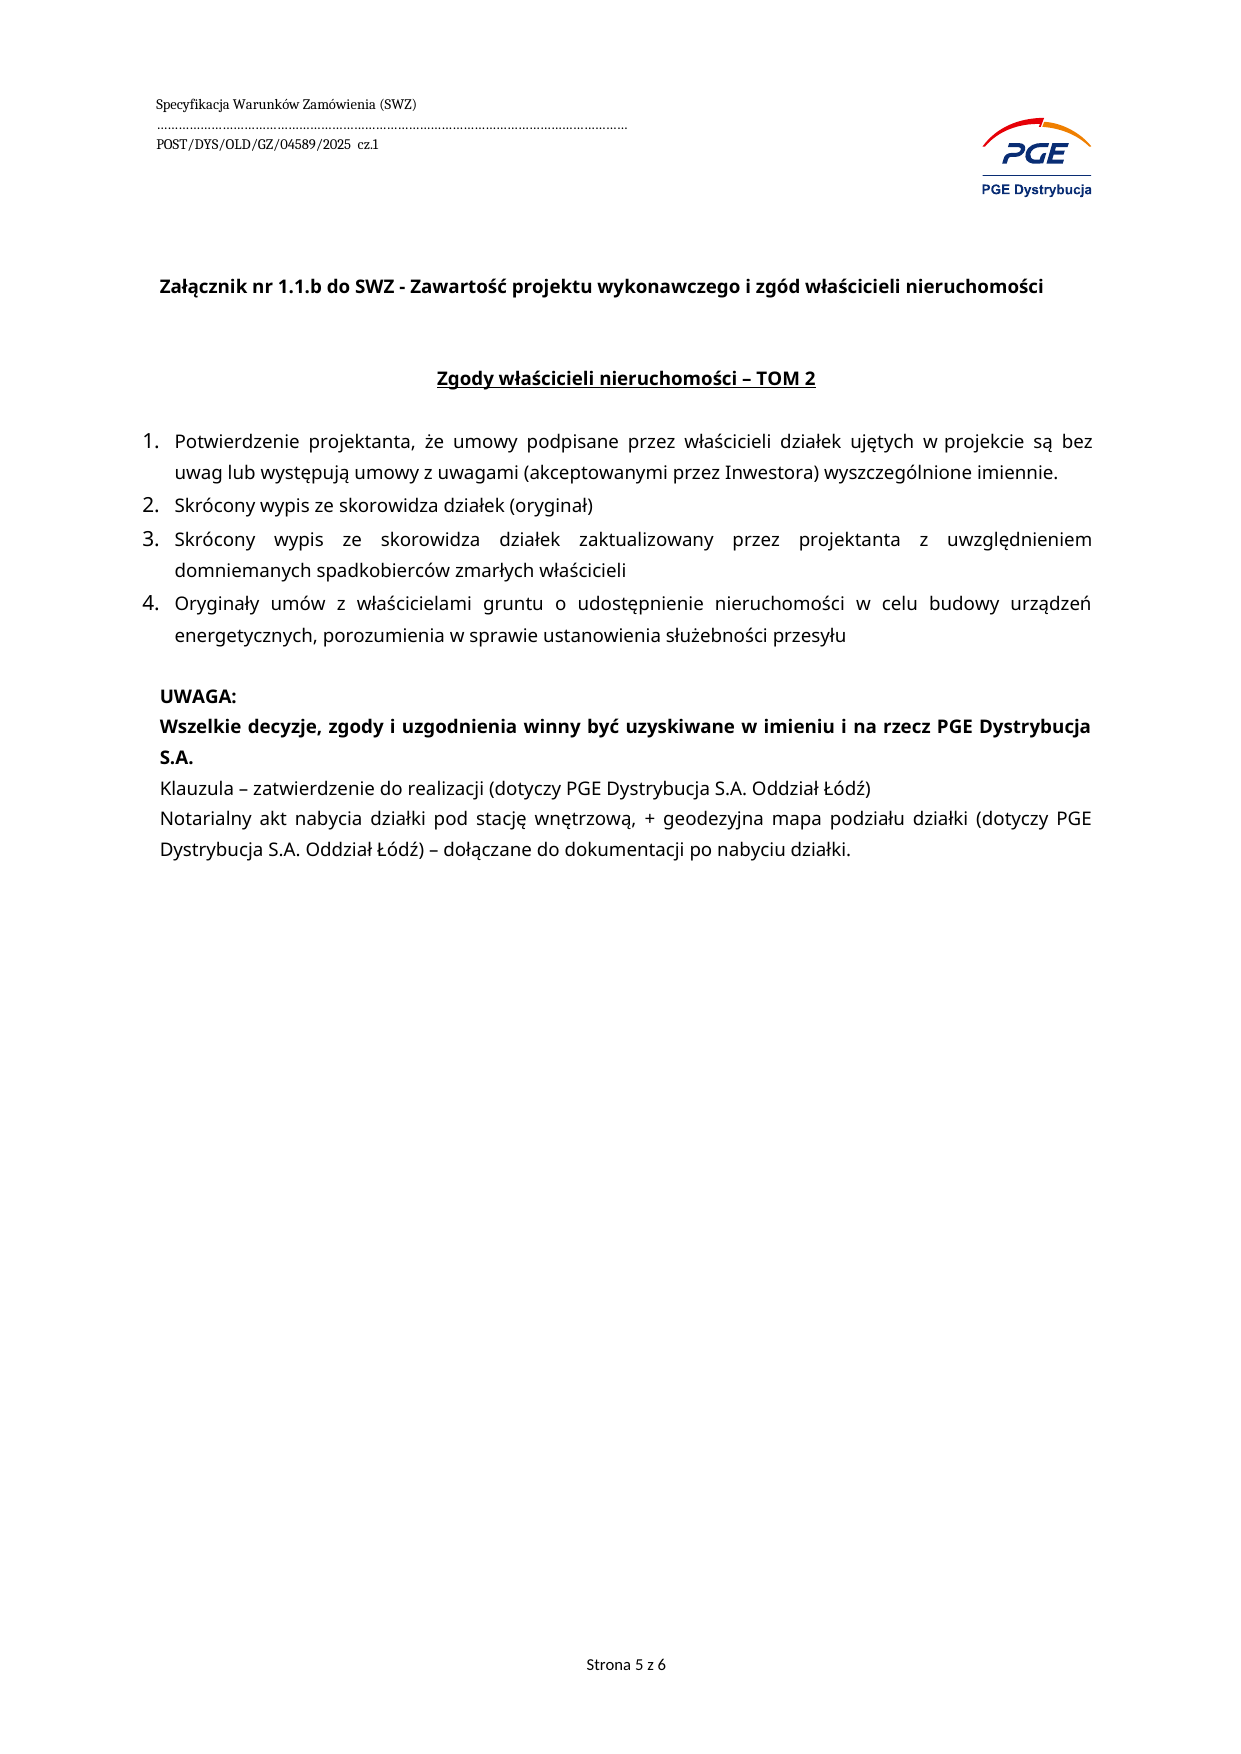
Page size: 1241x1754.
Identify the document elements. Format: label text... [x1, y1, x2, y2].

text Notarialny akt nabycia działki pod stację wnętrzową, + geodezyjna mapa podziału działki (dotyczy PGE Dystrybucja S.A. Oddział Łódź) – dołączane do dokumentacji po nabyciu działki. [159, 806, 1093, 862]
text Wszelkie decyzje, zgody i uzgodnienia winny być uzyskiwane w imieniu i na rzecz PGE Dystrybucja S.A. [159, 714, 1093, 770]
list Skrócony wypis ze skorowidza działek (oryginał) [159, 490, 1093, 519]
list Oryginały umów z właścicielami gruntu o udostępnienie nieruchomości w celu budowy urządzeń energetycznych, porozumienia w sprawie ustanowienia służebności przesyłu [159, 588, 1093, 647]
text Załącznik nr 1.1.b do SWZ - Zawartość projektu wykonawczego i zgód właścicieli nieruchomości [159, 273, 1093, 298]
text UWAGA: [159, 683, 1093, 709]
list Skrócony wypis ze skorowidza działek zaktualizowany przez projektanta z uwzględnieniem domniemanych spadkobierców zmarłych właścicieli [159, 524, 1093, 583]
text Zgody właścicieli nieruchomości – TOM 2 [159, 365, 1093, 390]
text Klauzula – zatwierdzenie do realizacji (dotyczy PGE Dystrybucja S.A. Oddział Łódź) [159, 775, 1093, 801]
list Potwierdzenie projektanta, że umowy podpisane przez właścicieli działek ujętych w projekcie są bez uwag lub występują umowy z uwagami (akceptowanymi przez Inwestora) wyszczególnione imiennie. [159, 426, 1093, 485]
